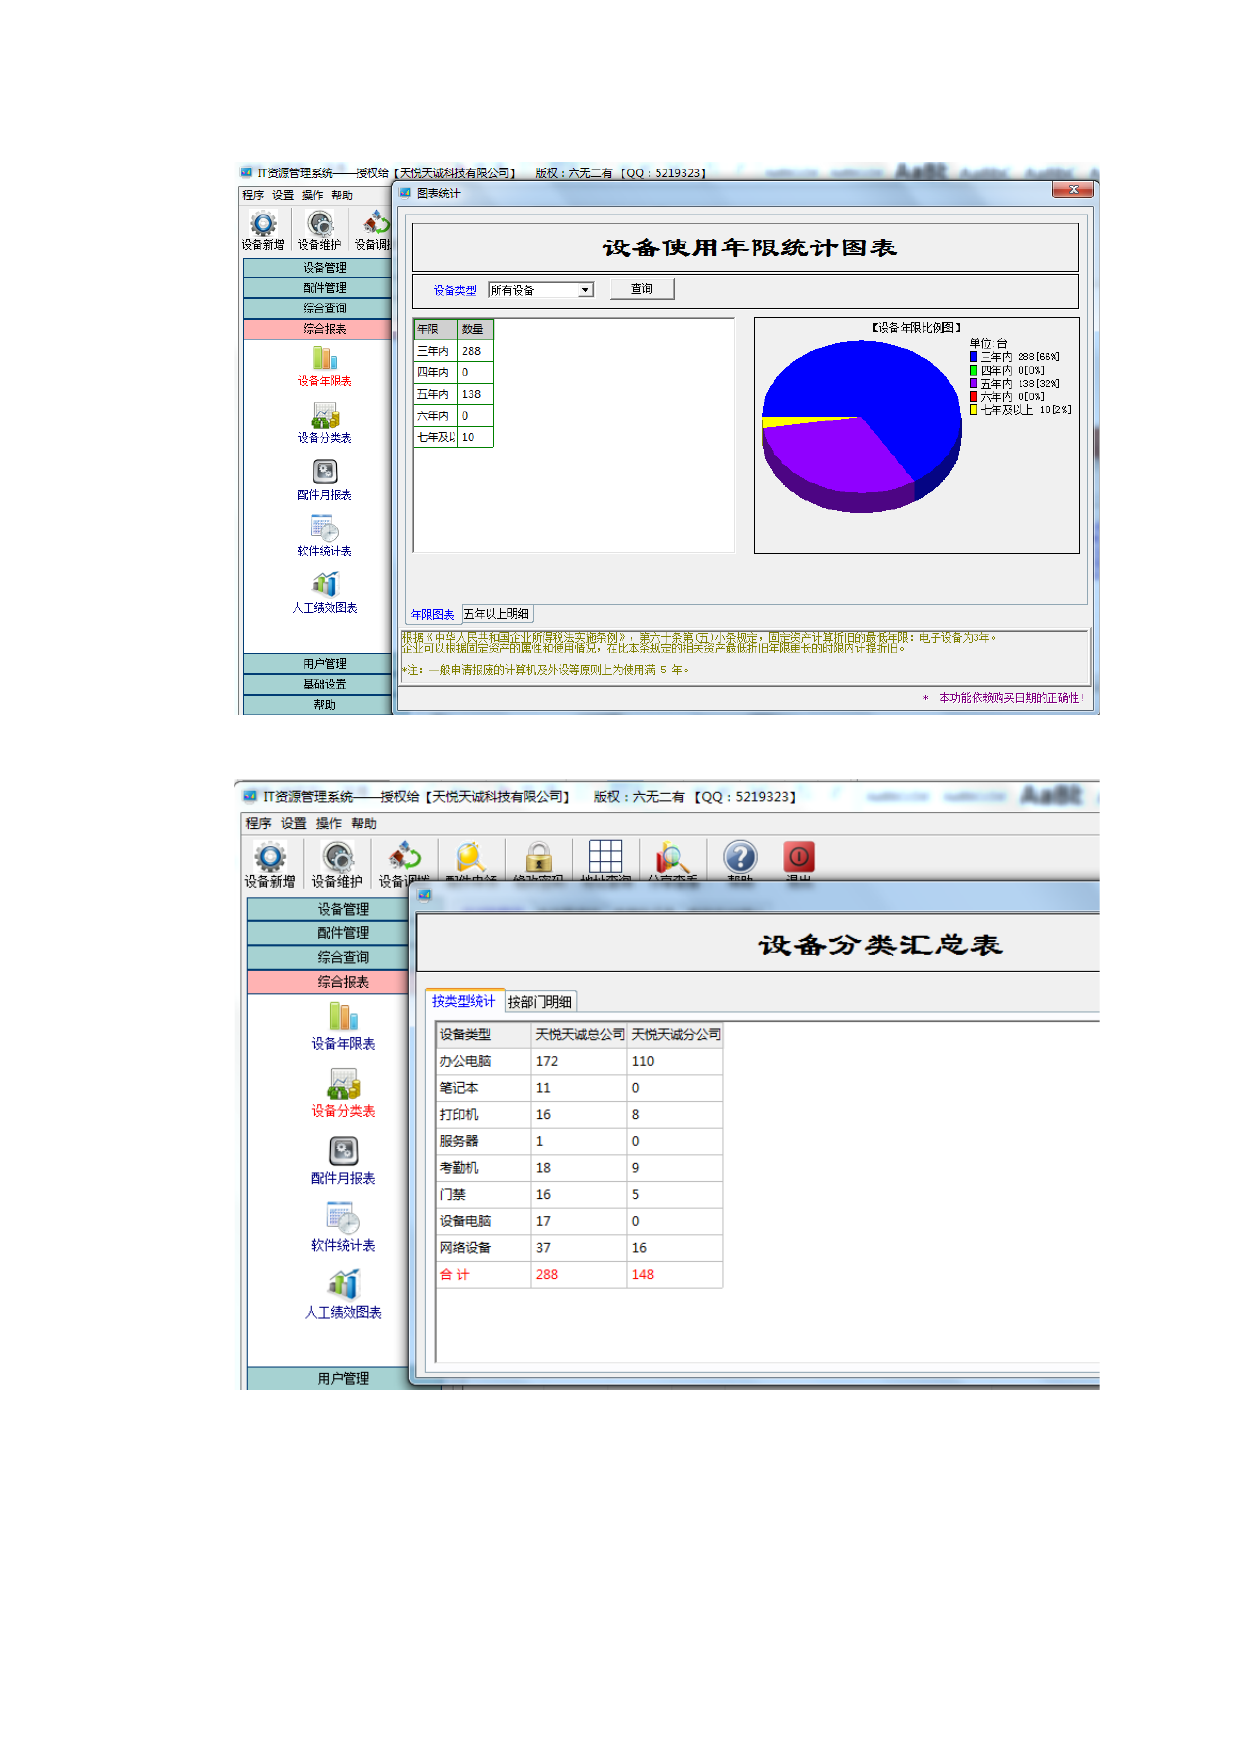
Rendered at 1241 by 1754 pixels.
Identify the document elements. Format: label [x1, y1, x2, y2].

picture [234, 162, 1100, 715]
picture [234, 779, 1100, 1390]
